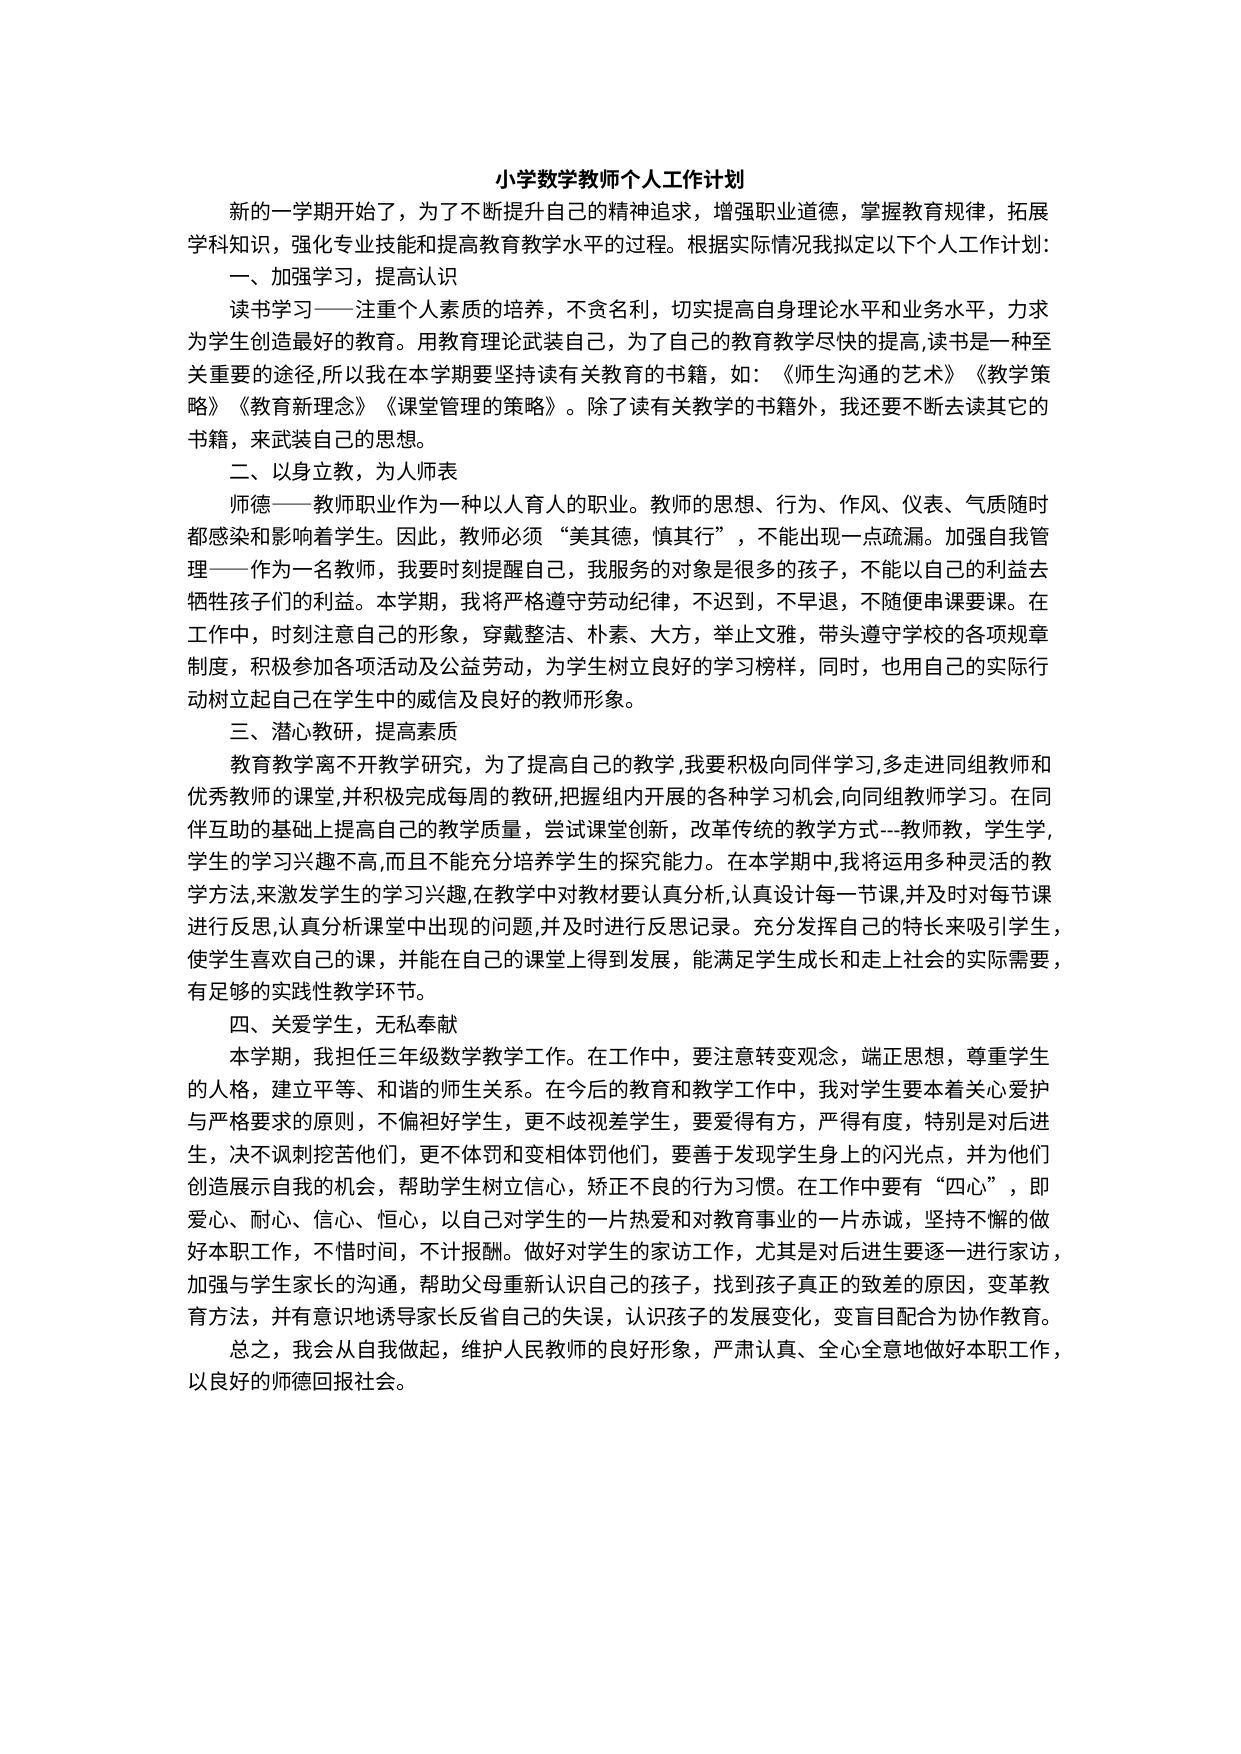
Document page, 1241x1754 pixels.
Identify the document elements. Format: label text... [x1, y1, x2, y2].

text 教育教学离不开教学研究，为了提高自己的教学,我要积极向同伴学习,多走进同组教师和优秀教师的课堂,并积极完成每周的教研,把握组内开展的各种学习机会,向同组教师学习。在同伴互助的基础上提高自己的教学质量，尝试课堂创新，改革传统的教学方式---教师教，学生学,学生的学习兴趣不高,而且不能充分培养学生的探究能力。在本学期中,我将运用多种灵活的教学方法,来激发学生的学习兴趣,在教学中对教材要认真分析,认真设计每一节课,并及时对每节课进行反思,认真分析课堂中出现的问题,并及时进行反思记录。充分发挥自己的特长来吸引学生，使学生喜欢自己的课，并能在自己的课堂上得到发展，能满足学生成长和走上社会的实际需要，有足够的实践性教学环节。 [187, 747, 1053, 1007]
text 二、以身立教，为人师表 [187, 454, 1053, 487]
text 师德——教师职业作为一种以人育人的职业。教师的思想、行为、作风、仪表、气质随时都感染和影响着学生。因此，教师必须 “美其德，慎其行”，不能出现一点疏漏。加强自我管理——作为一名教师，我要时刻提醒自己，我服务的对象是很多的孩子，不能以自己的利益去牺牲孩子们的利益。本学期，我将严格遵守劳动纪律，不迟到，不早退，不随便串课要课。在工作中，时刻注意自己的形象，穿戴整洁、朴素、大方，举止文雅，带头遵守学校的各项规章制度，积极参加各项活动及公益劳动，为学生树立良好的学习榜样，同时，也用自己的实际行动树立起自己在学生中的威信及良好的教师形象。 [187, 487, 1053, 714]
text 本学期，我担任三年级数学教学工作。在工作中，要注意转变观念，端正思想，尊重学生的人格，建立平等、和谐的师生关系。在今后的教育和教学工作中，我对学生要本着关心爱护与严格要求的原则，不偏袒好学生，更不歧视差学生，要爱得有方，严得有度，特别是对后进生，决不讽刺挖苦他们，更不体罚和变相体罚他们，要善于发现学生身上的闪光点，并为他们创造展示自我的机会，帮助学生树立信心，矫正不良的行为习惯。在工作中要有“四心”，即爱心、耐心、信心、恒心，以自己对学生的一片热爱和对教育事业的一片赤诚，坚持不懈的做好本职工作，不惜时间，不计报酬。做好对学生的家访工作，尤其是对后进生要逐一进行家访，加强与学生家长的沟通，帮助父母重新认识自己的孩子，找到孩子真正的致差的原因，变革教育方法，并有意识地诱导家长反省自己的失误，认识孩子的发展变化，变盲目配合为协作教育。 [187, 1039, 1053, 1332]
text 总之，我会从自我做起，维护人民教师的良好形象，严肃认真、全心全意地做好本职工作，以良好的师德回报社会。 [187, 1332, 1053, 1397]
text 小学数学教师个人工作计划 [187, 162, 1053, 194]
text 读书学习——注重个人素质的培养，不贪名利，切实提高自身理论水平和业务水平，力求为学生创造最好的教育。用教育理论武装自己，为了自己的教育教学尽快的提高,读书是一种至关重要的途径,所以我在本学期要坚持读有关教育的书籍，如：《师生沟通的艺术》《教学策略》《教育新理念》《课堂管理的策略》。除了读有关教学的书籍外，我还要不断去读其它的书籍，来武装自己的思想。 [187, 292, 1053, 454]
text 三、潜心教研，提高素质 [187, 714, 1053, 747]
text 四、关爱学生，无私奉献 [187, 1007, 1053, 1039]
text 新的一学期开始了，为了不断提升自己的精神追求，增强职业道德，掌握教育规律，拓展学科知识，强化专业技能和提高教育教学水平的过程。根据实际情况我拟定以下个人工作计划： [187, 194, 1053, 259]
text 一、加强学习，提高认识 [187, 259, 1053, 292]
